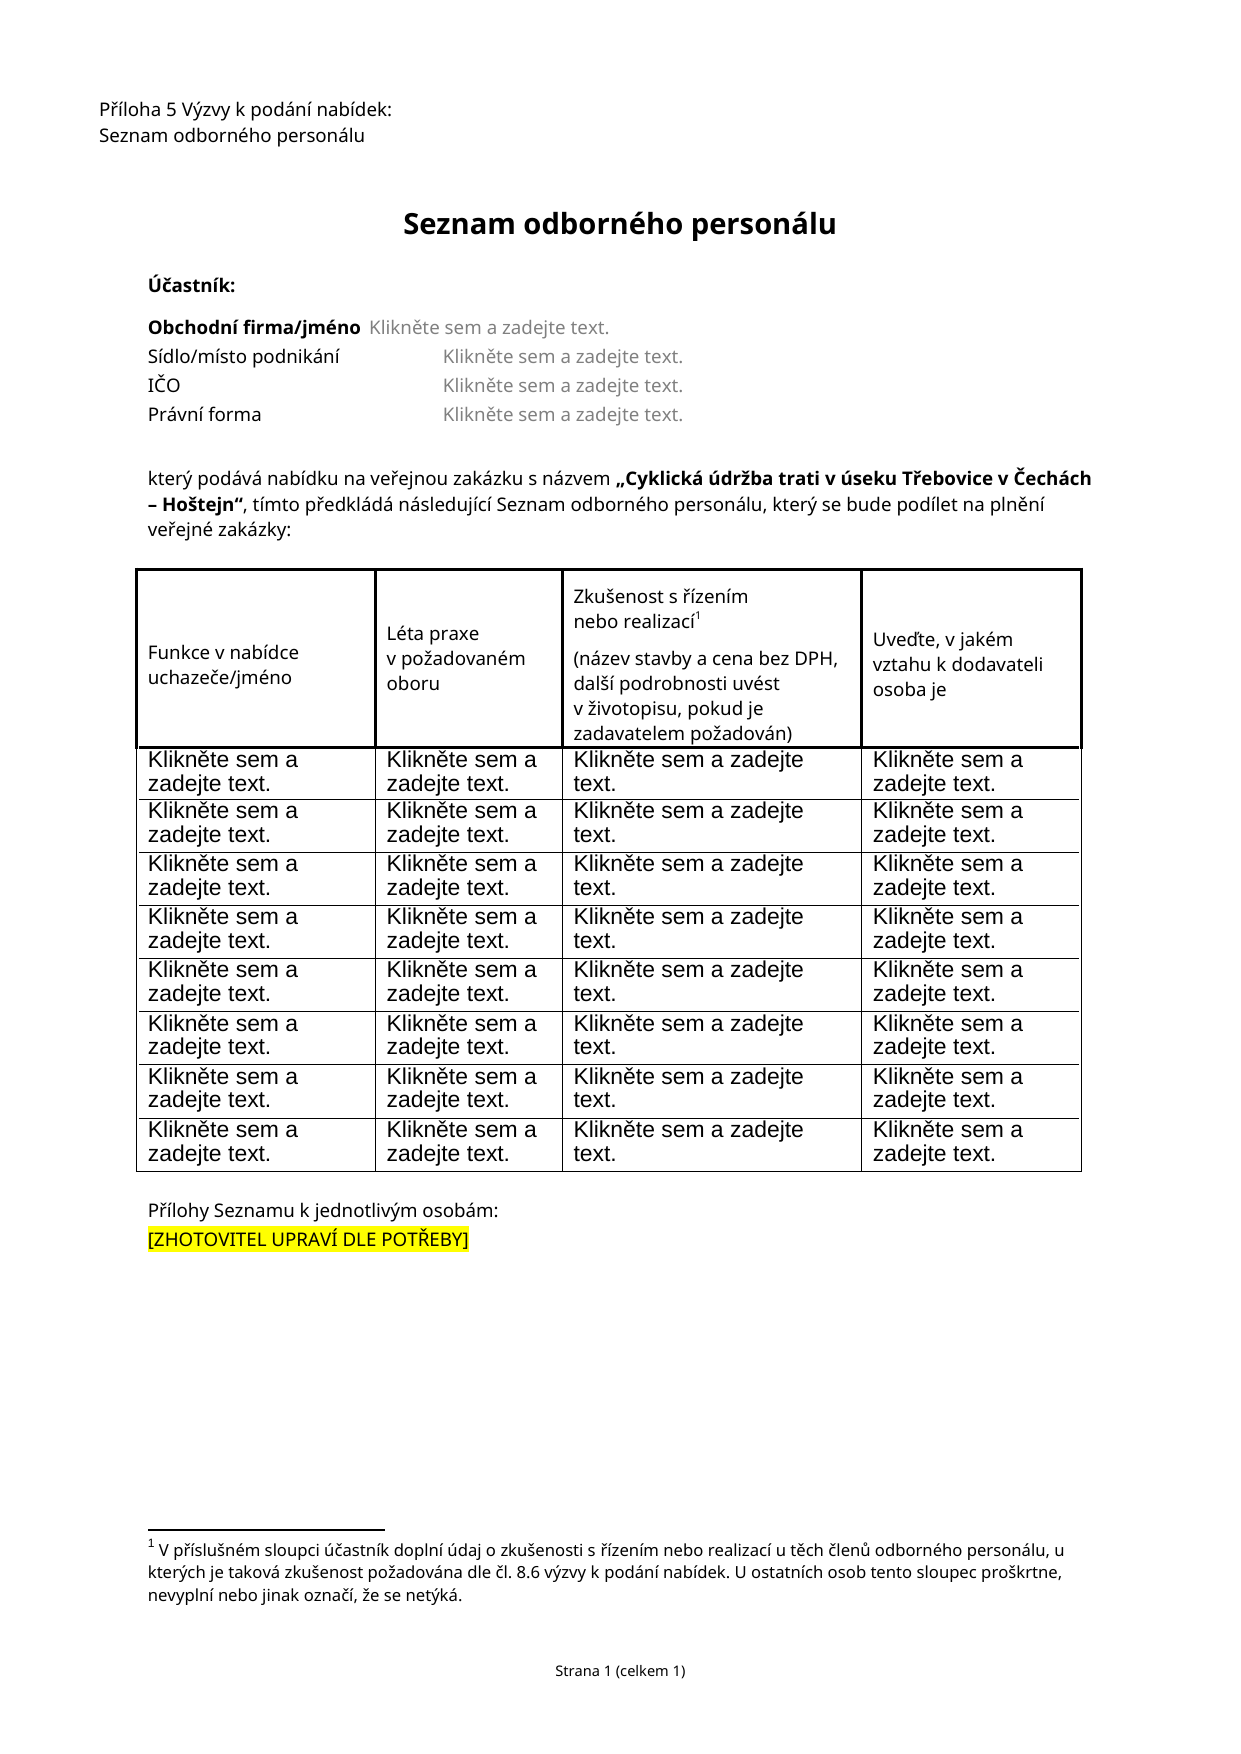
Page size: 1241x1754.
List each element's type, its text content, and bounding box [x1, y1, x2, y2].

title Seznam odborného personálu [148, 203, 1093, 243]
text [ZHOTOVITEL UPRAVÍ DLE POTŘEBY] [148, 1223, 1092, 1252]
text Účastník: [148, 268, 1093, 299]
table_header Uveďte, v jakém vztahu k dodavateli osoba je [863, 571, 1080, 746]
table_header Funkce v nabídce uchazeče/jméno [138, 571, 374, 746]
text Sídlo/místo podnikání [148, 340, 1093, 369]
text IČO [148, 369, 1093, 398]
text Právní forma [148, 398, 1093, 427]
text který podává nabídku na veřejnou zakázku s názvem „Cyklická údržba trati v úseku Třebovice v Čechách – Hoštejn“, tímto předkládá následující Seznam odborného personálu, který se bude podílet na plnění veřejné zakázky: [148, 465, 1093, 542]
text Obchodní firma/jméno [148, 311, 1093, 340]
table_header Zkušenost s řízením nebo realizací (název stavby a cena bez DPH, další podrobnosti uvést v životopisu, pokud je zadavatelem požadován) [564, 571, 860, 746]
table_header Léta praxe v požadovaném oboru [377, 571, 561, 746]
text Přílohy Seznamu k jednotlivým osobám: [148, 1197, 1093, 1223]
